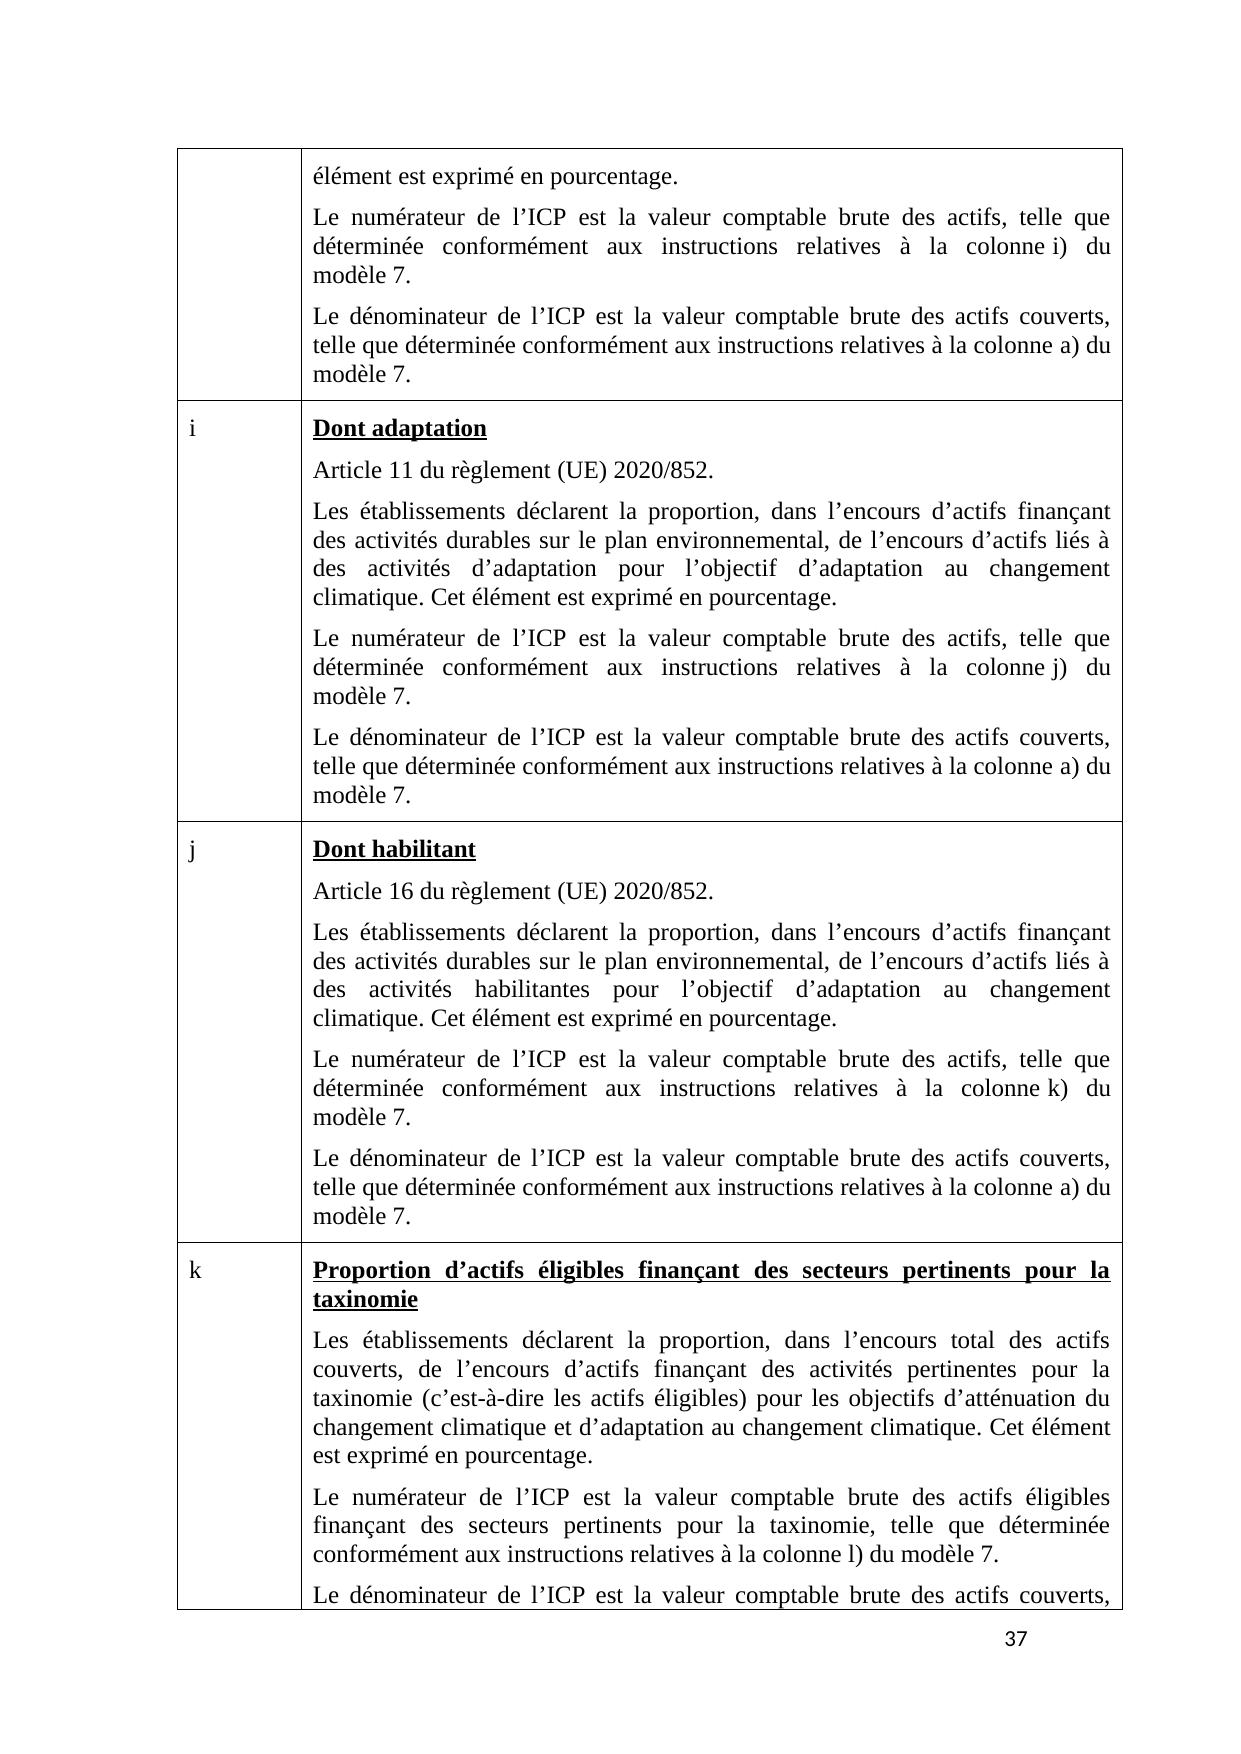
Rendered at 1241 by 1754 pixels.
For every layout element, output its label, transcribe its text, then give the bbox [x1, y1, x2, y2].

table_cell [302, 149, 1122, 400]
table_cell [302, 1243, 1122, 1609]
table_cell Dont adaptation Article 11 du règlement (UE) 2020/852. Les établissements déclarent la proportion, dans l’encours d’actifs finançant des activités durables sur le plan environnemental, de l’encours d’actifs liés à des activités d’adaptation pour l’objectif d’adaptation au changement climatique. Cet élément est exprimé en pourcentage. Le numérateur de l’ICP est la valeur comptable brute des actifs, telle que déterminée conformément aux instructions relatives à la colonne j) du modèle 7. Le dénominateur de l’ICP est la valeur comptable brute des actifs couverts, telle que déterminée conformément aux instructions relatives à la colonne a) du modèle 7. [302, 401, 1122, 821]
table_cell j [178, 822, 301, 1242]
table_cell k [178, 1243, 301, 1609]
table_cell i [178, 401, 301, 821]
table_cell h [178, 149, 301, 400]
table_cell Dont habilitant Article 16 du règlement (UE) 2020/852. Les établissements déclarent la proportion, dans l’encours d’actifs finançant des activités durables sur le plan environnemental, de l’encours d’actifs liés à des activités habilitantes pour l’objectif d’adaptation au changement climatique. Cet élément est exprimé en pourcentage. Le numérateur de l’ICP est la valeur comptable brute des actifs, telle que déterminée conformément aux instructions relatives à la colonne k) du modèle 7. Le dénominateur de l’ICP est la valeur comptable brute des actifs couverts, telle que déterminée conformément aux instructions relatives à la colonne a) du modèle 7. [302, 822, 1122, 1242]
